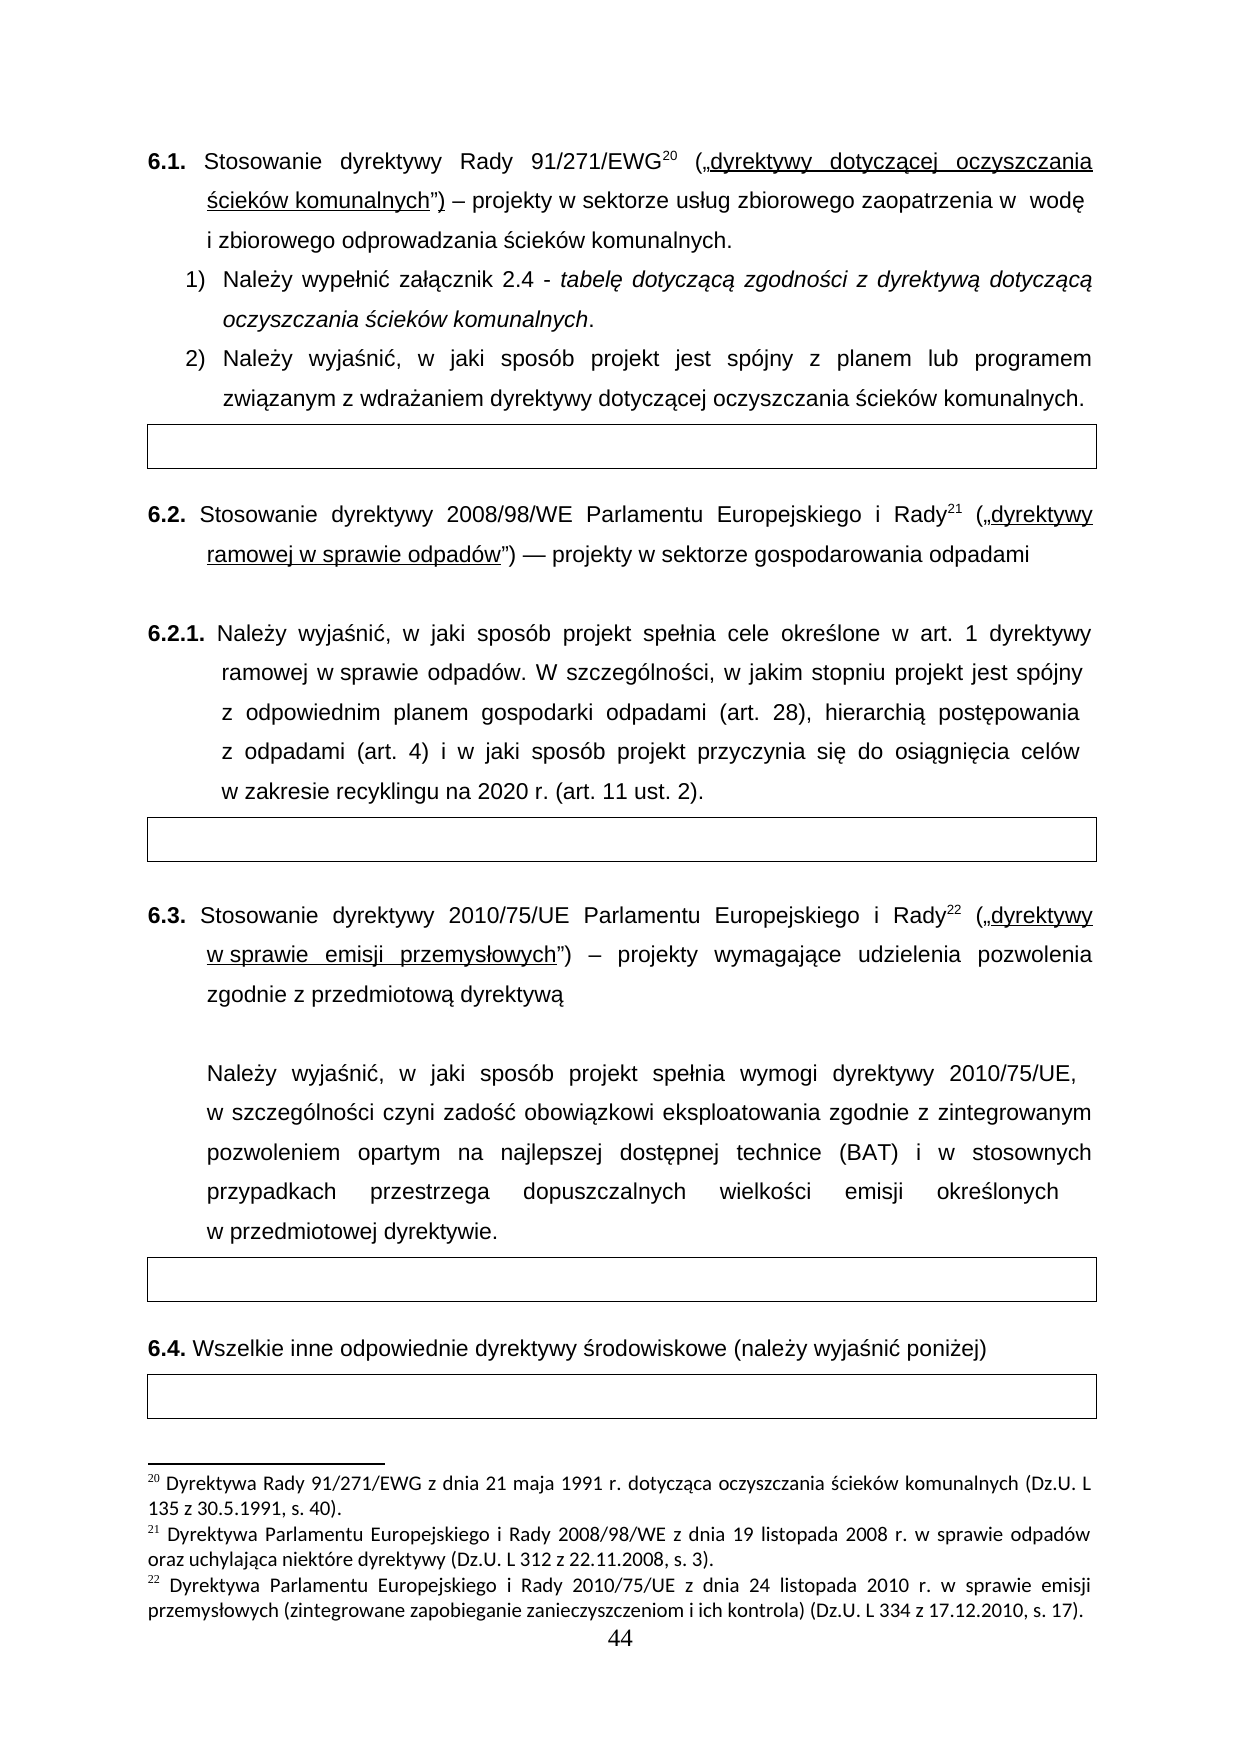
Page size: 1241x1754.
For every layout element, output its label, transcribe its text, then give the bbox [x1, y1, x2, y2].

text 6.3. Stosowanie dyrektywy 2010/75/UE Parlamentu Europejskiego i Rady („dyrektywy w sprawie emisji przemysłowych”) – projekty wymagające udzielenia pozwolenia zgodnie z przedmiotową dyrektywą [148, 902, 1093, 1007]
list Należy wyjaśnić, w jaki sposób projekt jest spójny z planem lub programem związanym z wdrażaniem dyrektywy dotyczącej oczyszczania ścieków komunalnych. [185, 345, 1093, 411]
text 6.2. Stosowanie dyrektywy 2008/98/WE Parlamentu Europejskiego i Rady („dyrektywy ramowej w sprawie odpadów”) — projekty w sektorze gospodarowania odpadami [148, 501, 1093, 567]
table_header [148, 1375, 1096, 1418]
table_header [148, 1258, 1096, 1301]
table_header [148, 818, 1096, 861]
text 6.4. Wszelkie inne odpowiednie dyrektywy środowiskowe (należy wyjaśnić poniżej) [148, 1334, 1093, 1361]
text 6.1. Stosowanie dyrektywy Rady 91/271/EWG („dyrektywy dotyczącej oczyszczania ścieków komunalnych”) – projekty w sektorze usług zbiorowego zaopatrzenia w wodę i zbiorowego odprowadzania ścieków komunalnych. [148, 148, 1093, 253]
table_header [148, 425, 1096, 468]
text Należy wyjaśnić, w jaki sposób projekt spełnia wymogi dyrektywy 2010/75/UE, w szczególności czyni zadość obowiązkowi eksploatowania zgodnie z zintegrowanym pozwoleniem opartym na najlepszej dostępnej technice (BAT) i w stosownych przypadkach przestrzega dopuszczalnych wielkości emisji określonych w przedmiotowej dyrektywie. [207, 1060, 1093, 1244]
list Należy wypełnić załącznik 2.4 - tabelę dotyczącą zgodności z dyrektywą dotyczącą oczyszczania ścieków komunalnych. [185, 266, 1093, 332]
text 6.2.1. Należy wyjaśnić, w jaki sposób projekt spełnia cele określone w art. 1 dyrektywy ramowej w sprawie odpadów. W szczególności, w jakim stopniu projekt jest spójny z odpowiednim planem gospodarki odpadami (art. 28), hierarchią postępowania z odpadami (art. 4) i w jaki sposób projekt przyczynia się do osiągnięcia celów w zakresie recyklingu na 2020 r. (art. 11 ust. 2). [148, 620, 1093, 804]
